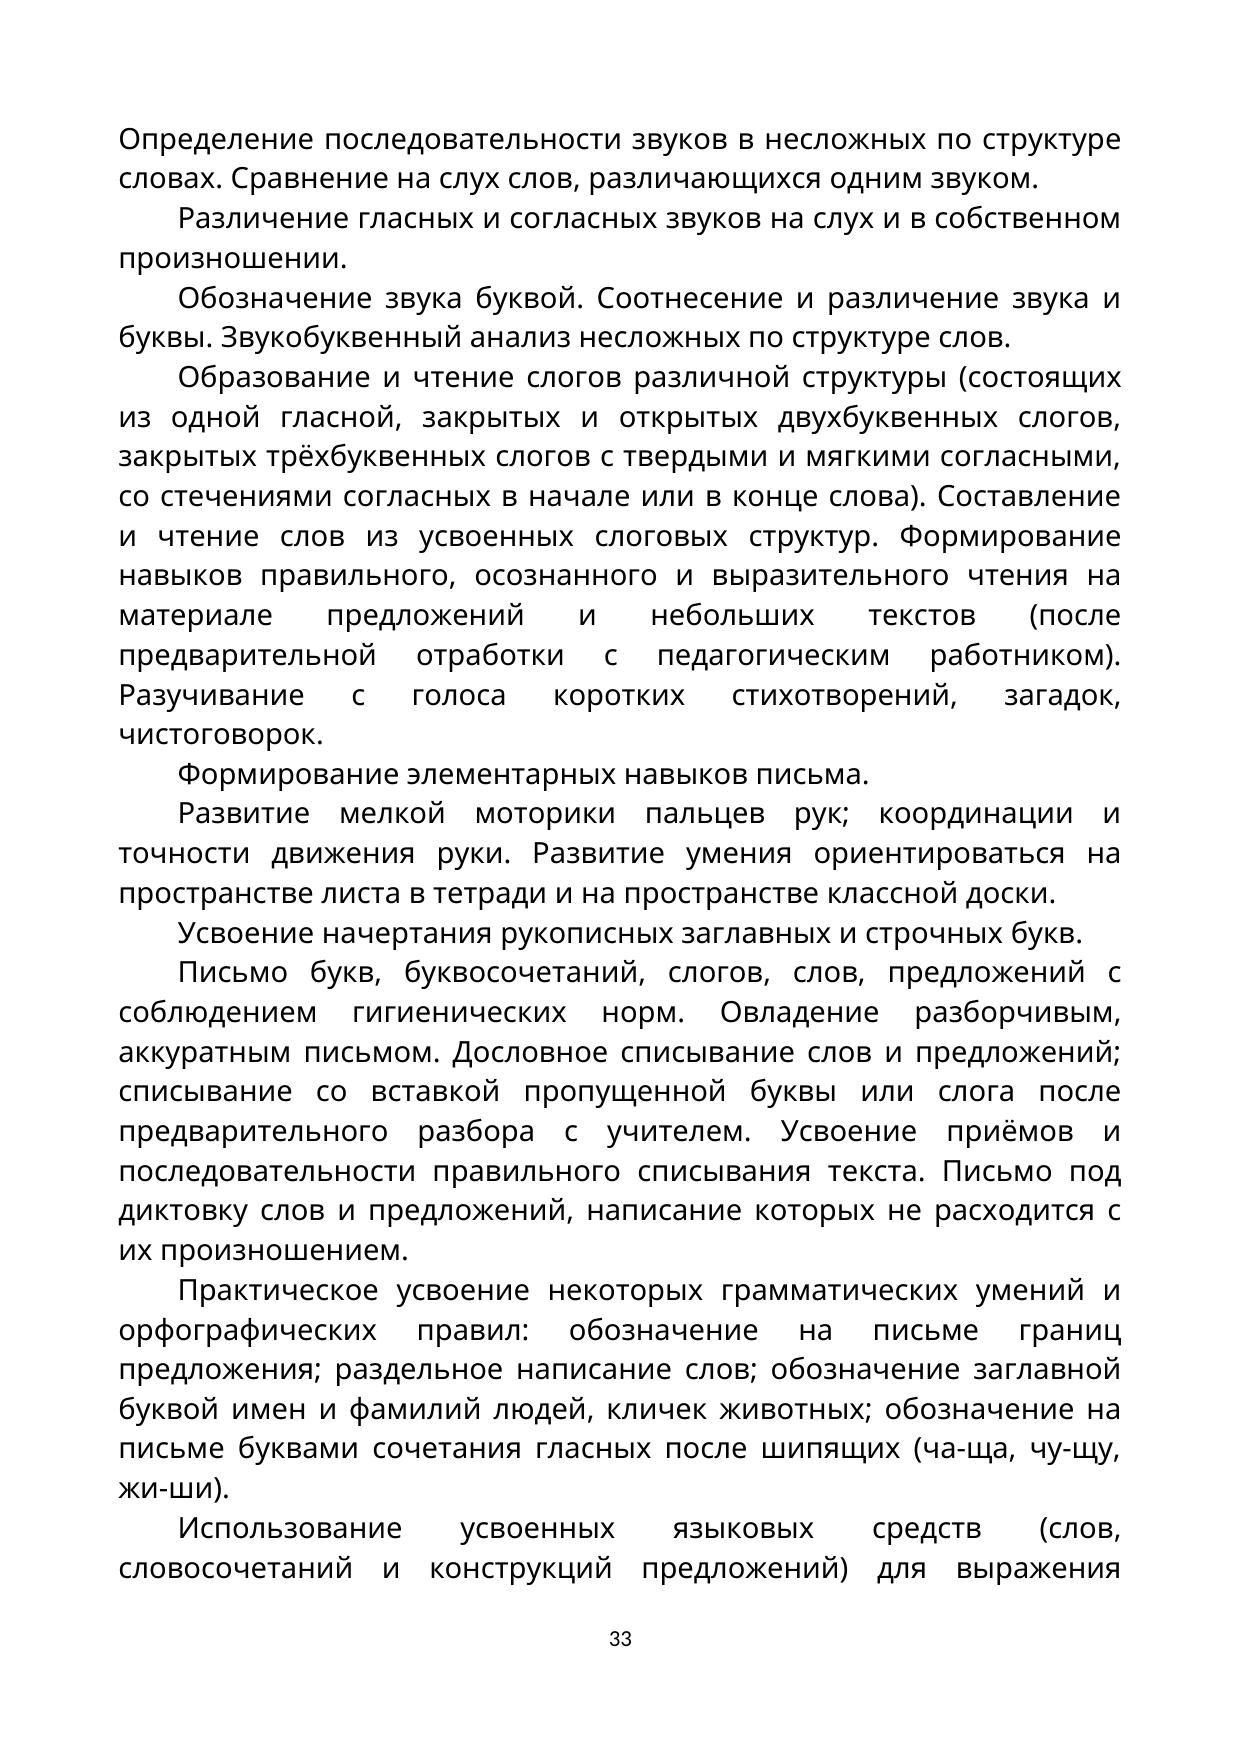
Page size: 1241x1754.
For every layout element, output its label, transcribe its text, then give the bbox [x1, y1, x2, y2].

text Обозначение звука буквой. Соотнесение и различение звука и буквы. Звукобуквенный анализ несложных по структуре слов. [118, 277, 1122, 356]
text Письмо букв, буквосочетаний, слогов, слов, предложений с соблюдением гигиенических норм. Овладение разборчивым, аккуратным письмом. Дословное списывание слов и предложений; списывание со вставкой пропущенной буквы или слога после предварительного разбора с учителем. Усвоение приёмов и последовательности правильного списывания текста. Письмо под диктовку слов и предложений, написание которых не расходится с их произношением. [118, 952, 1122, 1269]
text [118, 118, 1122, 197]
text Формирование элементарных навыков письма. [118, 753, 1122, 793]
text Развитие мелкой моторики пальцев рук; координации и точности движения руки. Развитие умения ориентироваться на пространстве листа в тетради и на пространстве классной доски. [118, 793, 1122, 912]
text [118, 1507, 1122, 1587]
text Практическое усвоение некоторых грамматических умений и орфографических правил: обозначение на письме границ предложения; раздельное написание слов; обозначение заглавной буквой имен и фамилий людей, кличек животных; обозначение на письме буквами сочетания гласных после шипящих (ча-ща, чу-щу, жи-ши). [118, 1269, 1122, 1507]
text Различение гласных и согласных звуков на слух и в собственном произношении. [118, 197, 1122, 277]
text Образование и чтение слогов различной структуры (состоящих из одной гласной, закрытых и открытых двухбуквенных слогов, закрытых трёхбуквенных слогов с твердыми и мягкими согласными, со стечениями согласных в начале или в конце слова). Составление и чтение слов из усвоенных слоговых структур. Формирование навыков правильного, осознанного и выразительного чтения на материале предложений и небольших текстов (после предварительной отработки с педагогическим работником). Разучивание с голоса коротких стихотворений, загадок, чистоговорок. [118, 356, 1122, 753]
text Усвоение начертания рукописных заглавных и строчных букв. [118, 912, 1122, 952]
